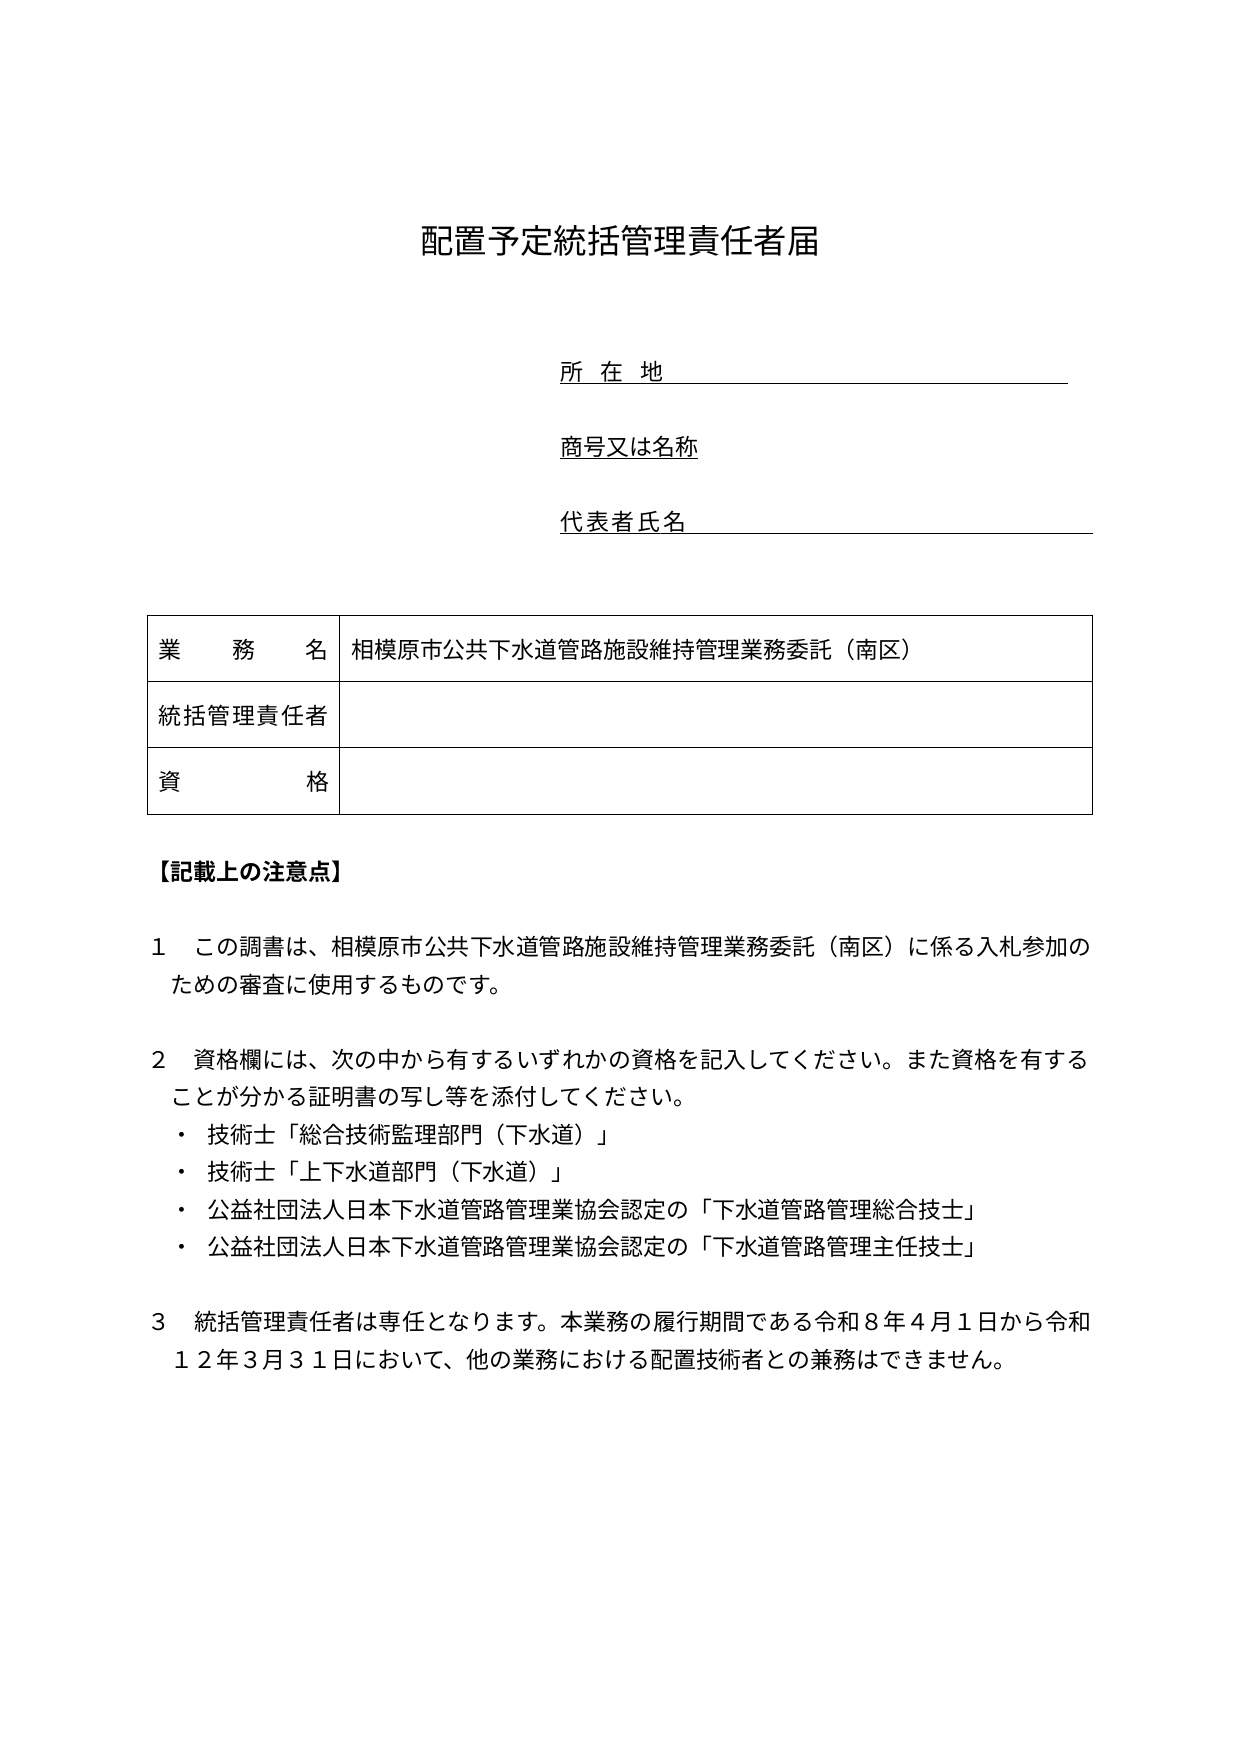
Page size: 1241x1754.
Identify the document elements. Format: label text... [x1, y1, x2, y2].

text 商号又は名称 [148, 427, 1092, 464]
text 所在地 [473, 352, 1092, 389]
table_cell 統括管理責任者 [148, 682, 339, 747]
list 技術士「上下水道部門（下水道）」 [170, 1152, 1092, 1189]
list 公益社団法人日本下水道管路管理業協会認定の「下水道管路管理総合技士」 [170, 1189, 1092, 1227]
text 配置予定統括管理責任者届 [148, 202, 1092, 277]
table_cell 資格 [148, 748, 339, 813]
table_header 業務名 [148, 616, 339, 681]
list 技術士「総合技術監理部門（下水道）」 [170, 1114, 1092, 1152]
table_cell [340, 682, 1092, 747]
text １ この調書は、相模原市公共下水道管路施設維持管理業務委託（南区）に係る入札参加のための審査に使用するものです。 [148, 927, 1092, 1002]
table_header 相模原市公共下水道管路施設維持管理業務委託（南区） [340, 616, 1092, 681]
text 【記載上の注意点】 [148, 852, 1092, 889]
text 代表者氏名 [473, 502, 1092, 539]
list 公益社団法人日本下水道管路管理業協会認定の「下水道管路管理主任技士」 [170, 1227, 1092, 1264]
text ２ 資格欄には、次の中から有するいずれかの資格を記入してください。また資格を有することが分かる証明書の写し等を添付してください。 [148, 1039, 1092, 1114]
table_cell [340, 748, 1092, 813]
text ３ 統括管理責任者は専任となります。本業務の履行期間である令和８年４月１日から令和１２年３月３１日において、他の業務における配置技術者との兼務はできません。 [148, 1302, 1092, 1377]
